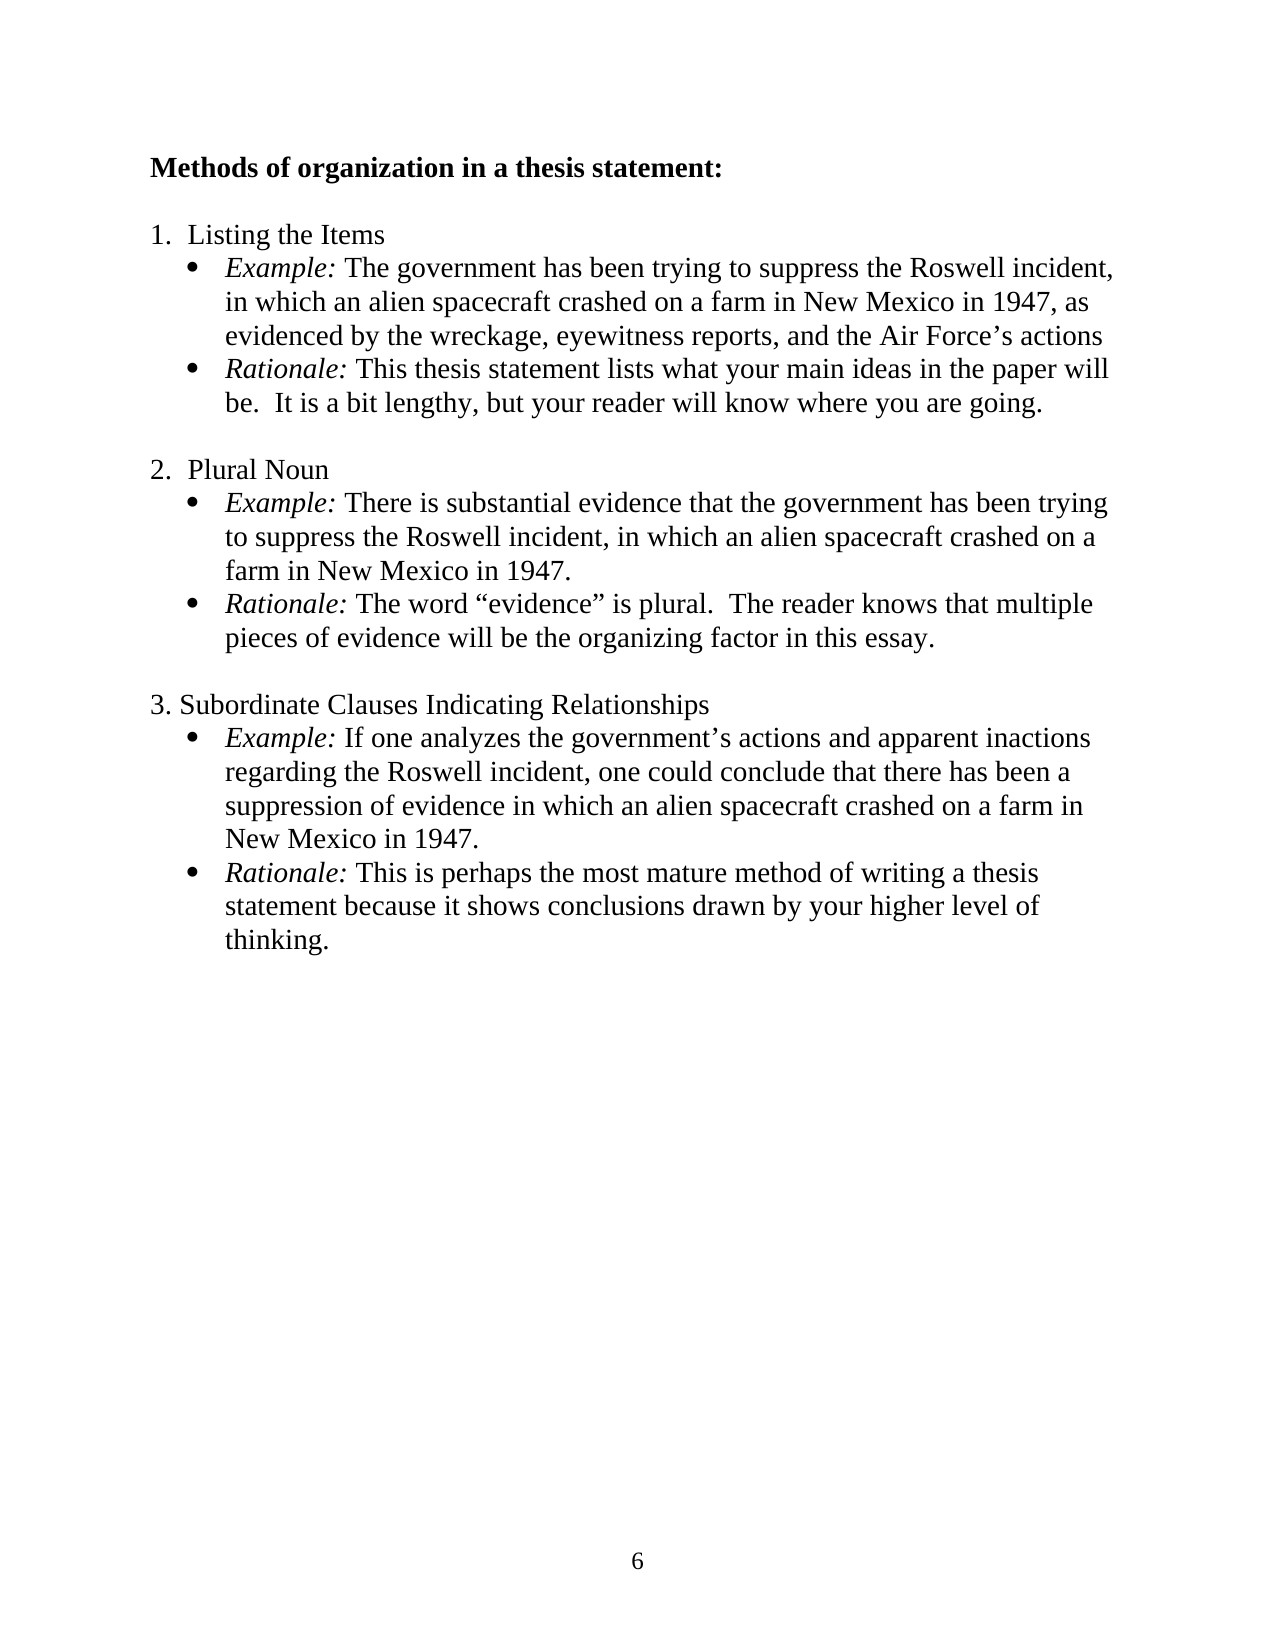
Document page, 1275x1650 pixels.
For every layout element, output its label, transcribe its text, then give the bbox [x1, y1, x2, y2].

list Rationale: The word “evidence” is plural. The reader knows that multiple pieces of evidence will be the organizing factor in this essay. [187, 586, 1125, 653]
list Example: If one analyzes the government’s actions and apparent inactions regarding the Roswell incident, one could conclude that there has been a suppression of evidence in which an alien spacecraft crashed on a farm in New Mexico in 1947. [187, 721, 1125, 855]
list Listing the Items [150, 217, 1125, 251]
list Plural Noun [150, 452, 1125, 486]
text Methods of organization in a thesis statement: [150, 150, 1125, 183]
list Example: The government has been trying to suppress the Roswell incident, in which an alien spacecraft crashed on a farm in New Mexico in 1947, as evidenced by the wreckage, eyewitness reports, and the Air Force’s actions [187, 251, 1125, 351]
list Example: There is substantial evidence that the government has been trying to suppress the Roswell incident, in which an alien spacecraft crashed on a farm in New Mexico in 1947. [187, 486, 1125, 586]
text 3. Subordinate Clauses Indicating Relationships [150, 687, 1125, 721]
list Rationale: This thesis statement lists what your main ideas in the paper will be. It is a bit lengthy, but your reader will know where you are going. [187, 351, 1125, 418]
list Rationale: This is perhaps the most mature method of writing a thesis statement because it shows conclusions drawn by your higher level of thinking. [187, 855, 1125, 956]
